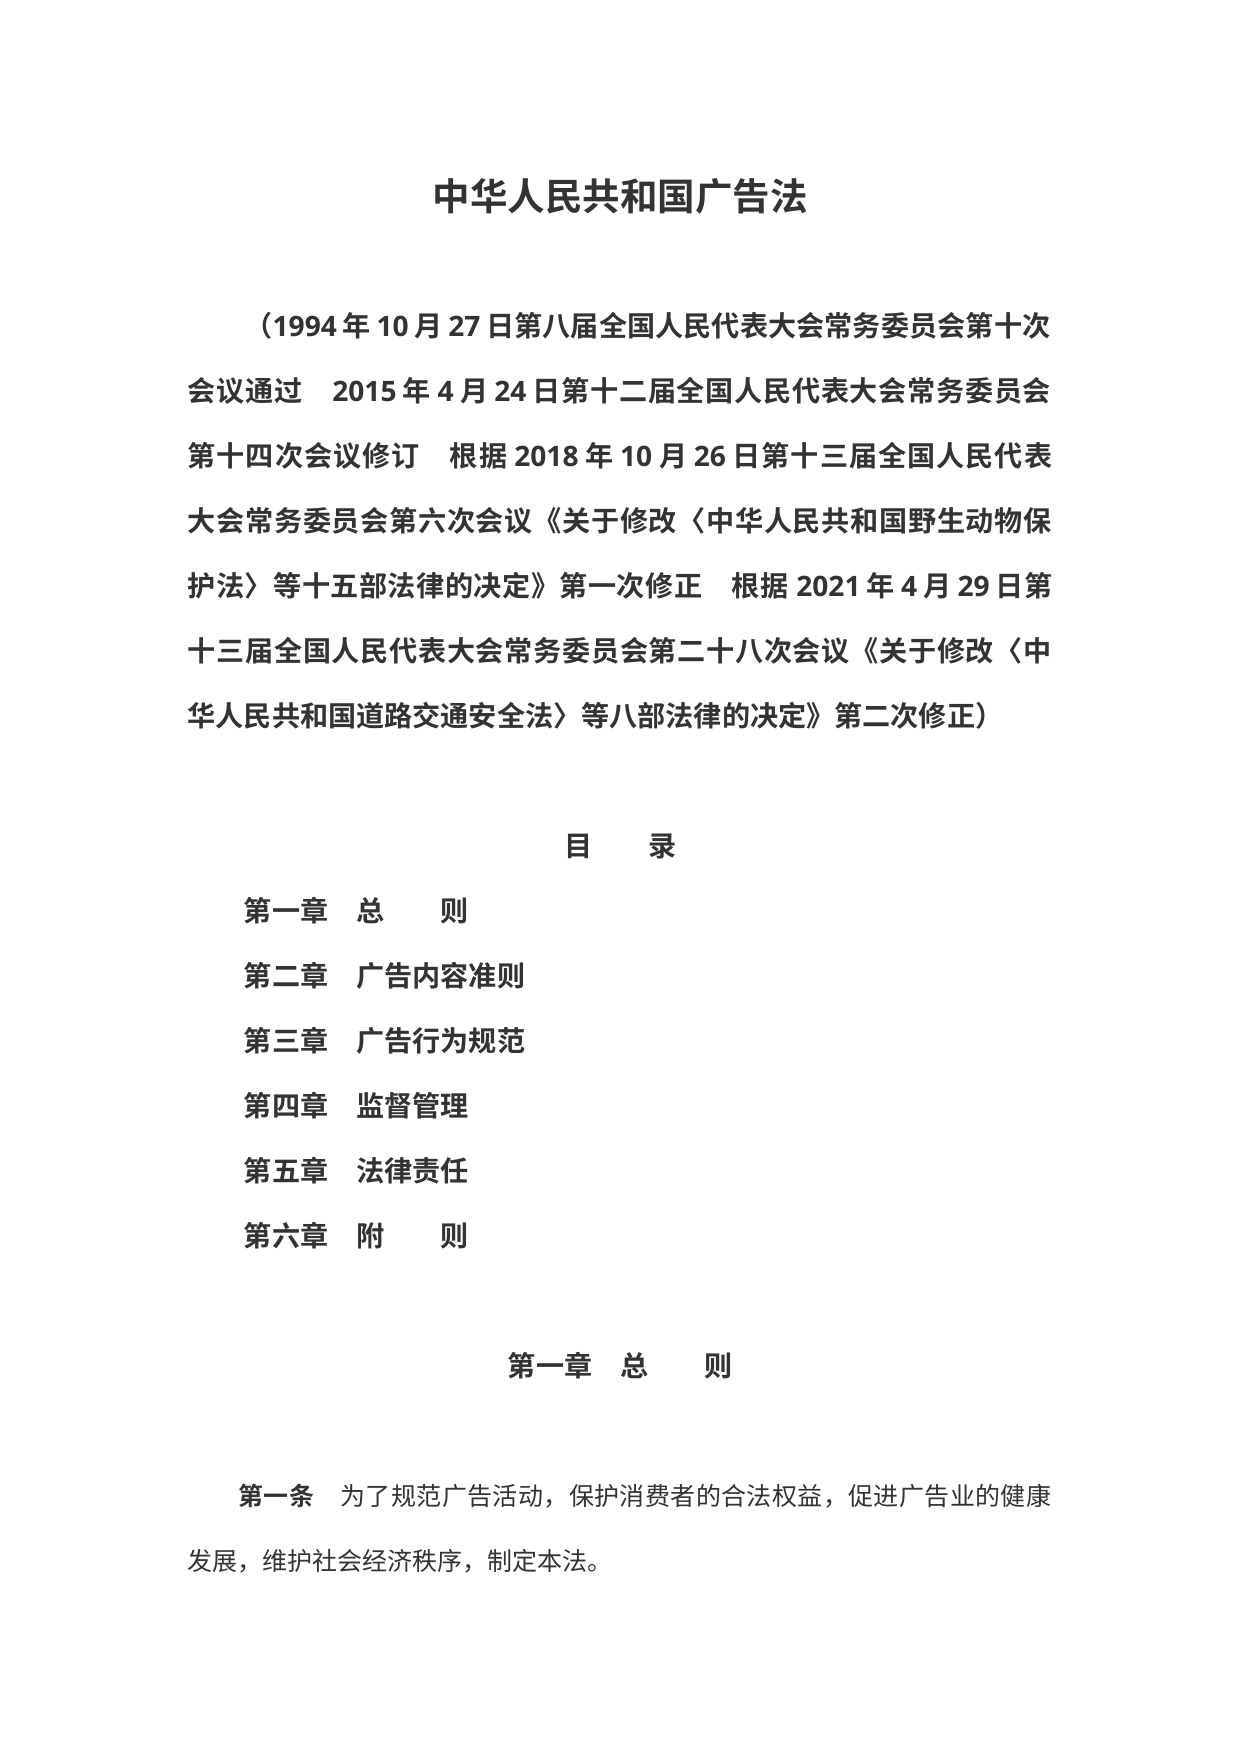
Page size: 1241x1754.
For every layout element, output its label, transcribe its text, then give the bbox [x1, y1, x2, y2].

text 第一章 总 则 [187, 1332, 1053, 1397]
text 第一条 为了规范广告活动，保护消费者的合法权益，促进广告业的健康发展，维护社会经济秩序，制定本法。 [187, 1462, 1053, 1592]
text 第六章 附 则 [187, 1202, 1053, 1267]
text 第二章 广告内容准则 [187, 942, 1053, 1007]
text 第五章 法律责任 [187, 1137, 1053, 1202]
text 中华人民共和国广告法 [187, 162, 1053, 227]
text 第四章 监督管理 [187, 1072, 1053, 1137]
text （1994年10月27日第八届全国人民代表大会常务委员会第十次会议通过 2015年4月24日第十二届全国人民代表大会常务委员会第十四次会议修订 根据2018年10月26日第十三届全国人民代表大会常务委员会第六次会议《关于修改〈中华人民共和国野生动物保护法〉等十五部法律的决定》第一次修正 根据2021年4月29日第十三届全国人民代表大会常务委员会第二十八次会议《关于修改〈中华人民共和国道路交通安全法〉等八部法律的决定》第二次修正） [187, 292, 1053, 747]
text 第三章 广告行为规范 [187, 1007, 1053, 1072]
text 目 录 [187, 812, 1053, 877]
text 第一章 总 则 [187, 877, 1053, 942]
